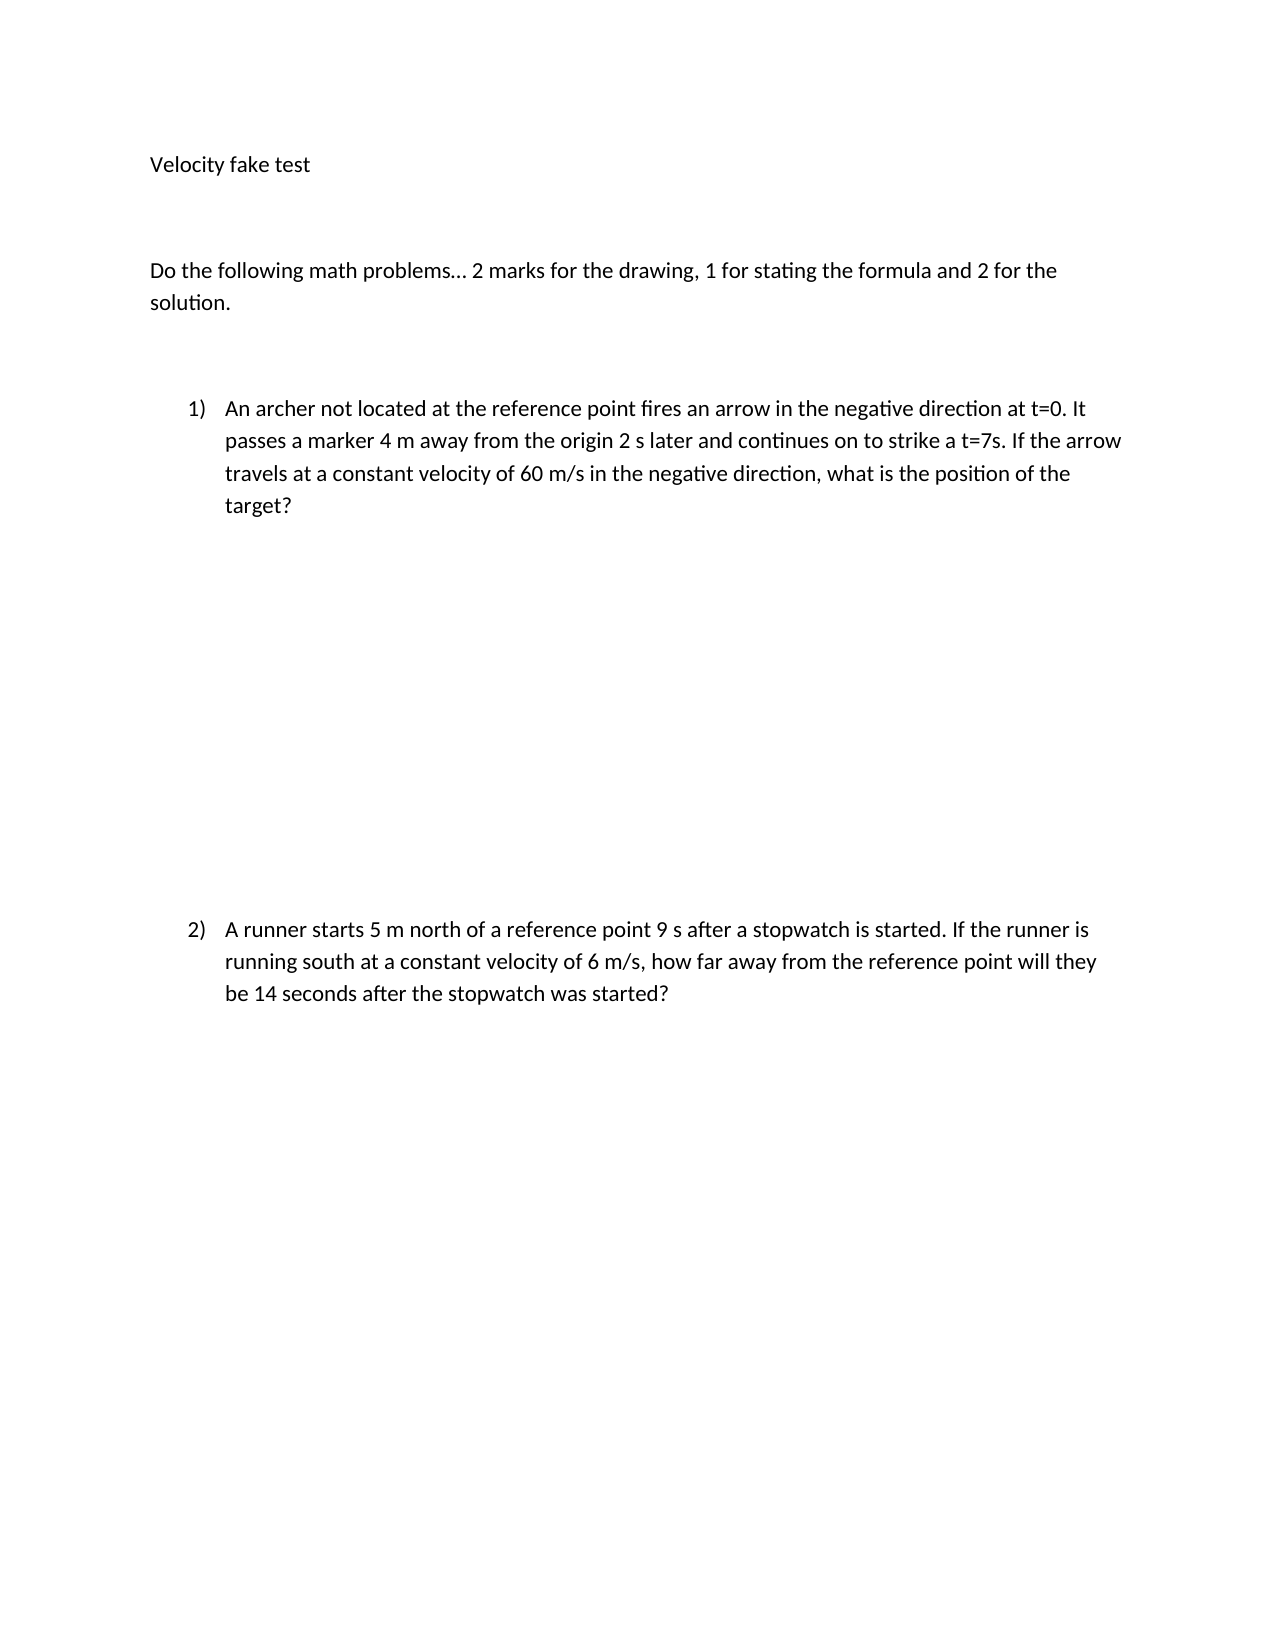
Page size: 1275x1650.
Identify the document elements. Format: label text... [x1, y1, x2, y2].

text Do the following math problems… 2 marks for the drawing, 1 for stating the formula and 2 for the solution. [150, 256, 1125, 316]
list An archer not located at the reference point fires an arrow in the negative direction at t=0. It passes a marker 4 m away from the origin 2 s later and continues on to strike a t=7s. If the arrow travels at a constant velocity of 60 m/s in the negative direction, what is the position of the target? [187, 394, 1125, 519]
list A runner starts 5 m north of a reference point 9 s after a stopwatch is started. If the runner is running south at a constant velocity of 6 m/s, how far away from the reference point will they be 14 seconds after the stopwatch was started? [187, 915, 1125, 1007]
text Velocity fake test [150, 150, 1125, 178]
